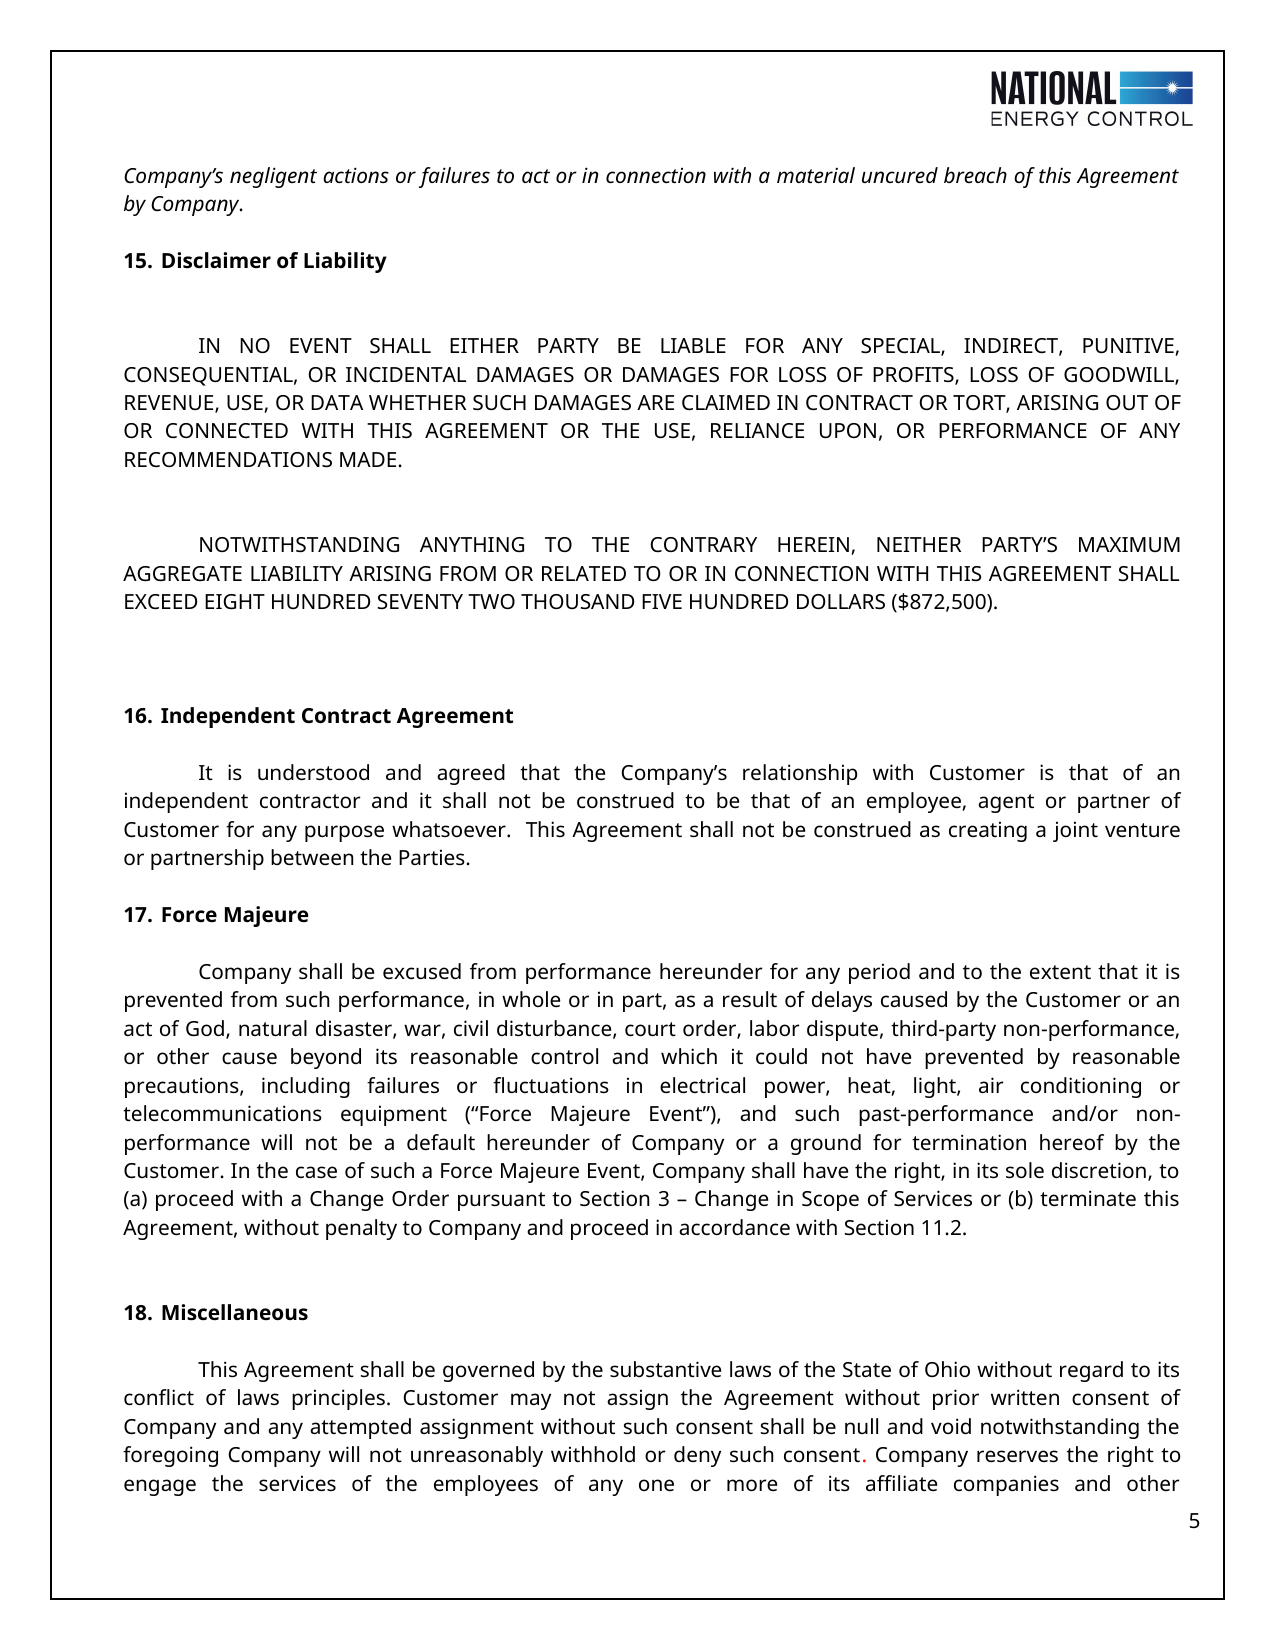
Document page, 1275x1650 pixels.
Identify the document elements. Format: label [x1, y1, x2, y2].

picture [991, 71, 1193, 126]
table_header [105, 143, 1200, 1497]
